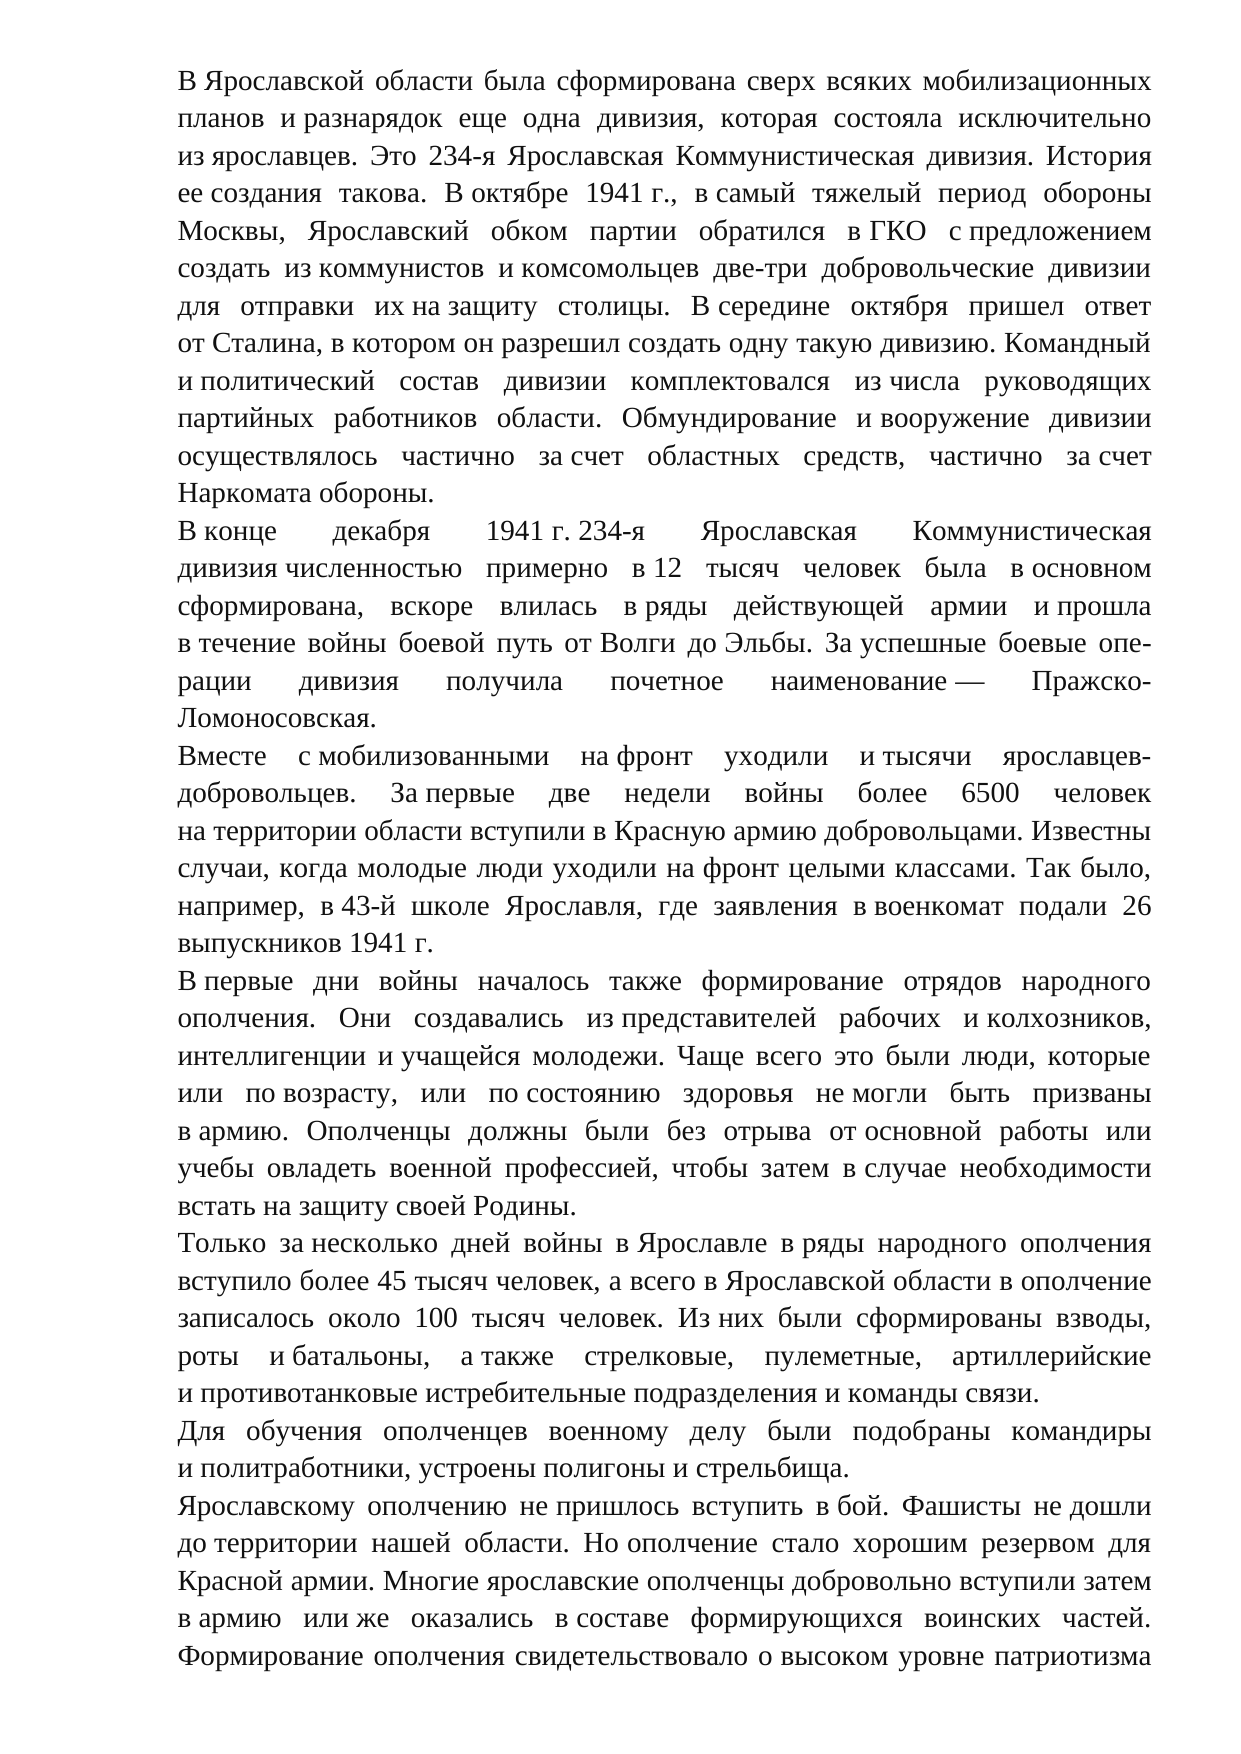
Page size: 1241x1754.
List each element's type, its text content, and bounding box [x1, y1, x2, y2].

text В Ярославской области была сформирована сверх всяких мобилизационных планов и разнарядок еще одна дивизия, которая состояла исключительно из ярославцев. Это 234-я Ярославская Коммунистическая дивизия. История ее создания такова. В октябре 1941 г., в самый тяжелый период обороны Москвы, Ярославский обком партии обратился в ГКО с предложением создать из коммунистов и комсомольцев две-три добровольческие дивизии для отправки их на защиту столицы. В середине октября пришел ответ от Сталина, в котором он разрешил создать одну такую дивизию. Командный и политический состав дивизии комплектовался из числа руководящих партийных работников области. Обмундирование и вооружение дивизии осуществлялось частично за счет областных средств, частично за счет Наркомата обороны. [177, 59, 1152, 509]
text Только за несколько дней войны в Ярославле в ряды народного ополчения вступило более 45 тысяч человек, а всего в Ярославской области в ополчение записалось около 100 тысяч человек. Из них были сформированы взводы, роты и батальоны, а также стрелковые, пулеметные, артиллерийские и противотанковые истребительные подразделения и команды связи. [177, 1222, 1152, 1409]
text В первые дни войны началось также формирование отрядов народного ополчения. Они создавались из представителей рабочих и колхозников, интеллигенции и учащейся молодежи. Чаще всего это были люди, которые или по возрасту, или по состоянию здоровья не могли быть призваны в армию. Ополченцы должны были без отрыва от основной работы или учебы овладеть военной профессией, чтобы затем в случае необходимости встать на защиту своей Родины. [177, 959, 1152, 1222]
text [177, 1484, 1152, 1672]
text Вместе с мобилизованными на фронт уходили и тысячи ярославцев-добровольцев. За первые две недели войны более 6500 человек на территории области вступили в Красную армию добровольцами. Известны случаи, когда молодые люди уходили на фронт целыми классами. Так было, например, в 43-й школе Ярославля, где заявления в военкомат подали 26 выпускников 1941 г. [177, 734, 1152, 959]
text В конце декабря 1941 г. 234-я Ярославская Коммунистическая дивизия численностью примерно в 12 тысяч человек была в основном сформирована, вскоре влилась в ряды действующей армии и прошла в течение войны боевой путь от Волги до Эльбы. За успешные боевые операции дивизия получила почетное наименование — Пражско-Ломоносовская. [177, 509, 1152, 734]
text Для обучения ополченцев военному делу были подобраны командиры и политработники, устроены полигоны и стрельбища. [177, 1409, 1152, 1484]
